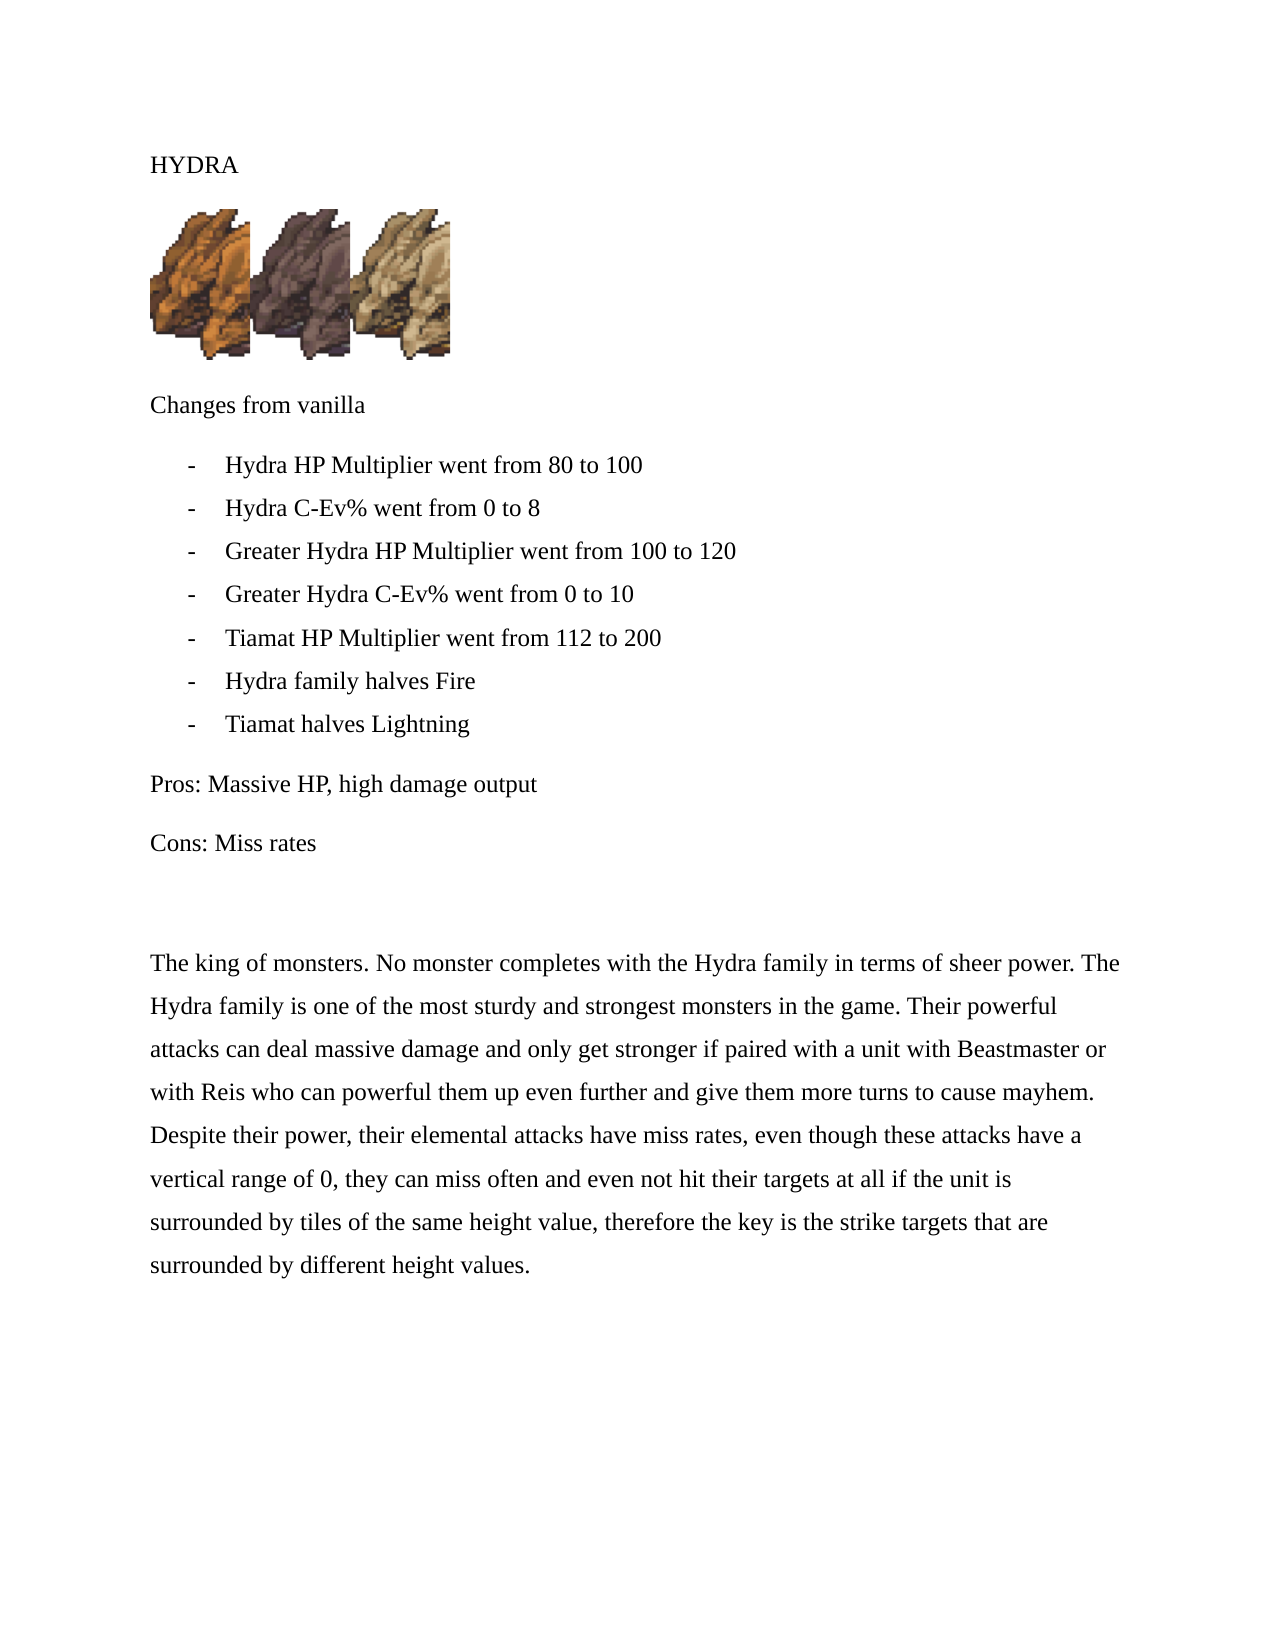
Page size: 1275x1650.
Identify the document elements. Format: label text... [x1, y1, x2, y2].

list Greater Hydra C-Ev% went from 0 to 10 [187, 579, 1125, 608]
list Greater Hydra HP Multiplier went from 100 to 120 [187, 536, 1125, 565]
text Pros: Massive HP, high damage output [150, 769, 1125, 797]
list Hydra C-Ev% went from 0 to 8 [187, 493, 1125, 522]
text Cons: Miss rates [150, 828, 1125, 857]
text The king of monsters. No monster completes with the Hydra family in terms of sheer power. The Hydra family is one of the most sturdy and strongest monsters in the game. Their powerful attacks can deal massive damage and only get stronger if paired with a unit with Beastmaster or with Reis who can powerful them up even further and give them more turns to cause mayhem. Despite their power, their elemental attacks have miss rates, even though these attacks have a vertical range of 0, they can miss often and even not hit their targets at all if the unit is surrounded by tiles of the same height value, therefore the key is the strike targets that are surrounded by different height values. [150, 948, 1125, 1279]
list Tiamat halves Lightning [187, 709, 1125, 738]
list Hydra family halves Fire [187, 666, 1125, 694]
picture [150, 209, 451, 360]
text HYDRA [150, 150, 1125, 179]
list Hydra HP Multiplier went from 80 to 100 [187, 450, 1125, 479]
text Changes from vanilla [150, 390, 1125, 419]
list Tiamat HP Multiplier went from 112 to 200 [187, 623, 1125, 651]
